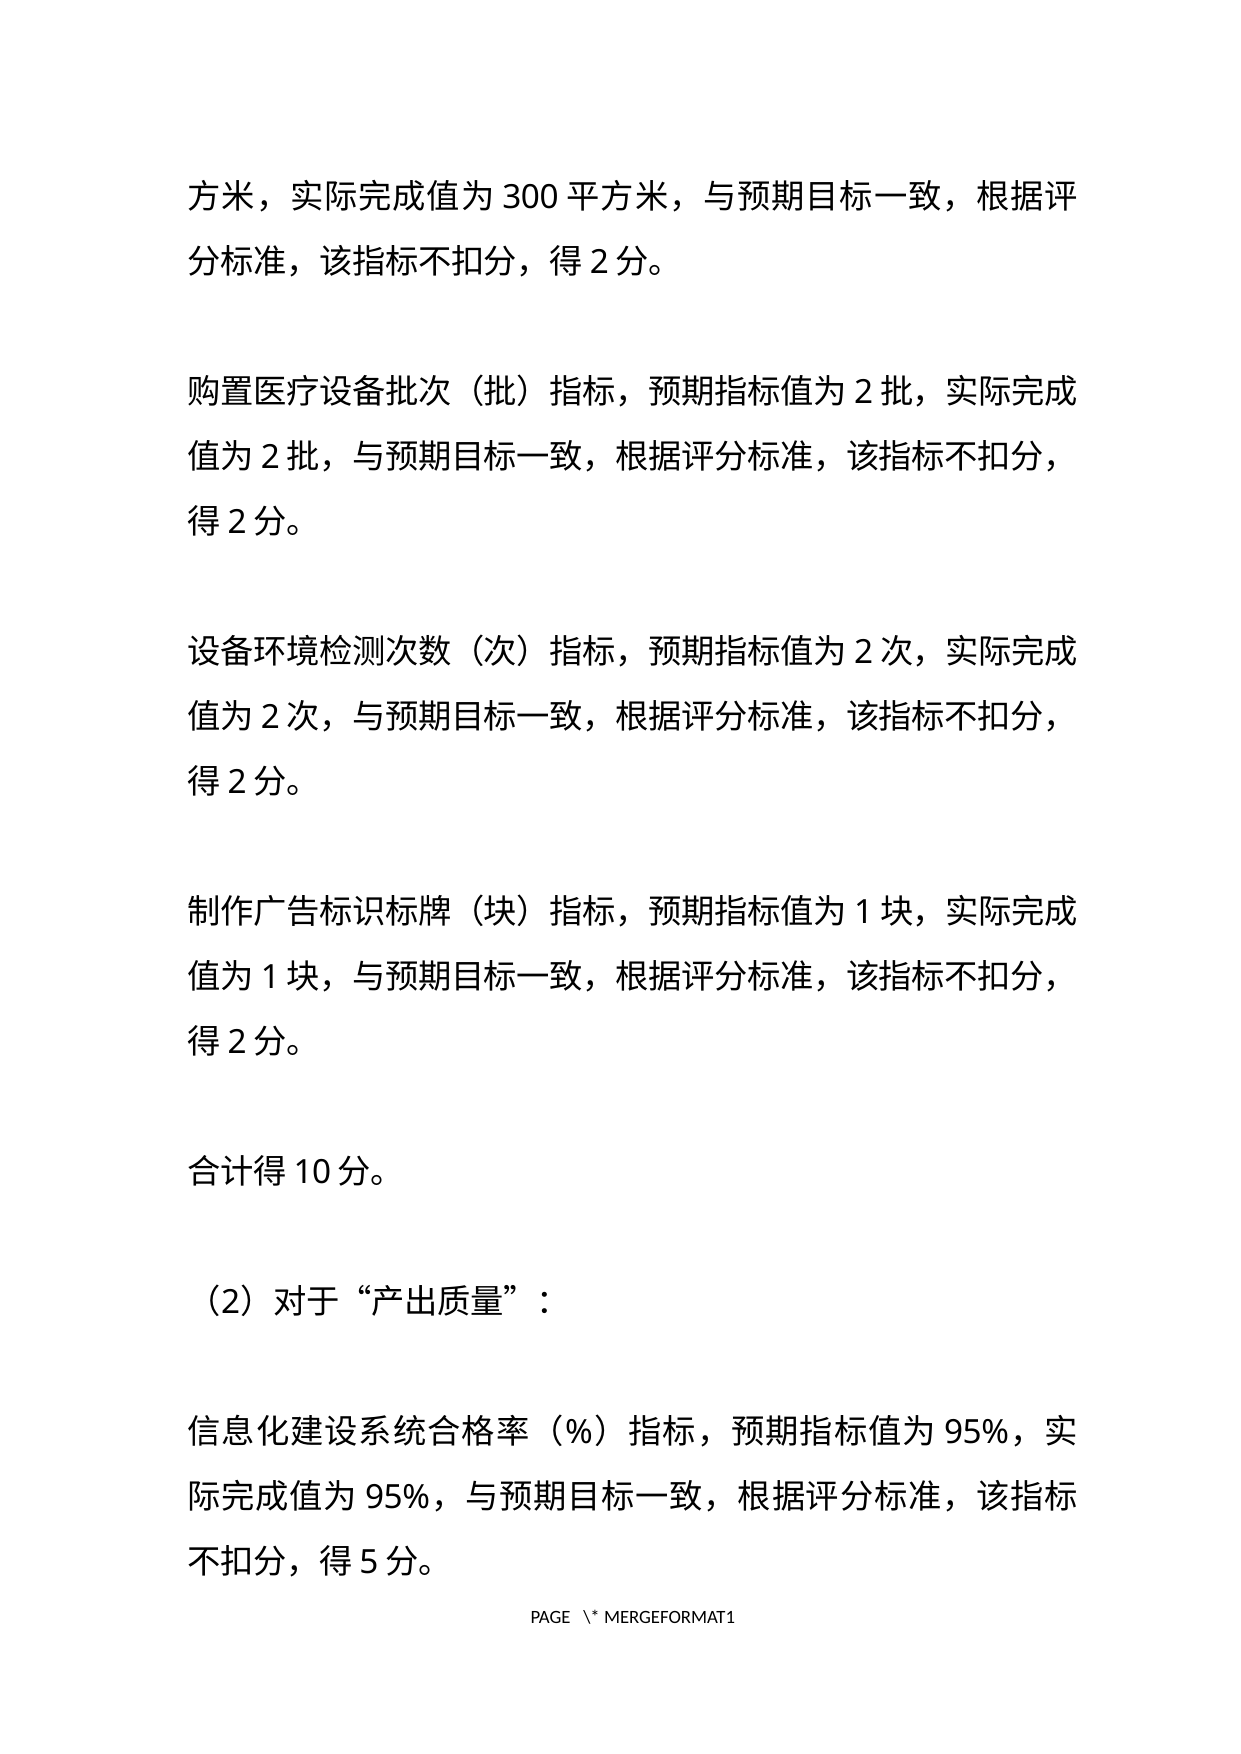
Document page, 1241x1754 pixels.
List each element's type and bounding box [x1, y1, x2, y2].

text [187, 162, 1078, 1592]
